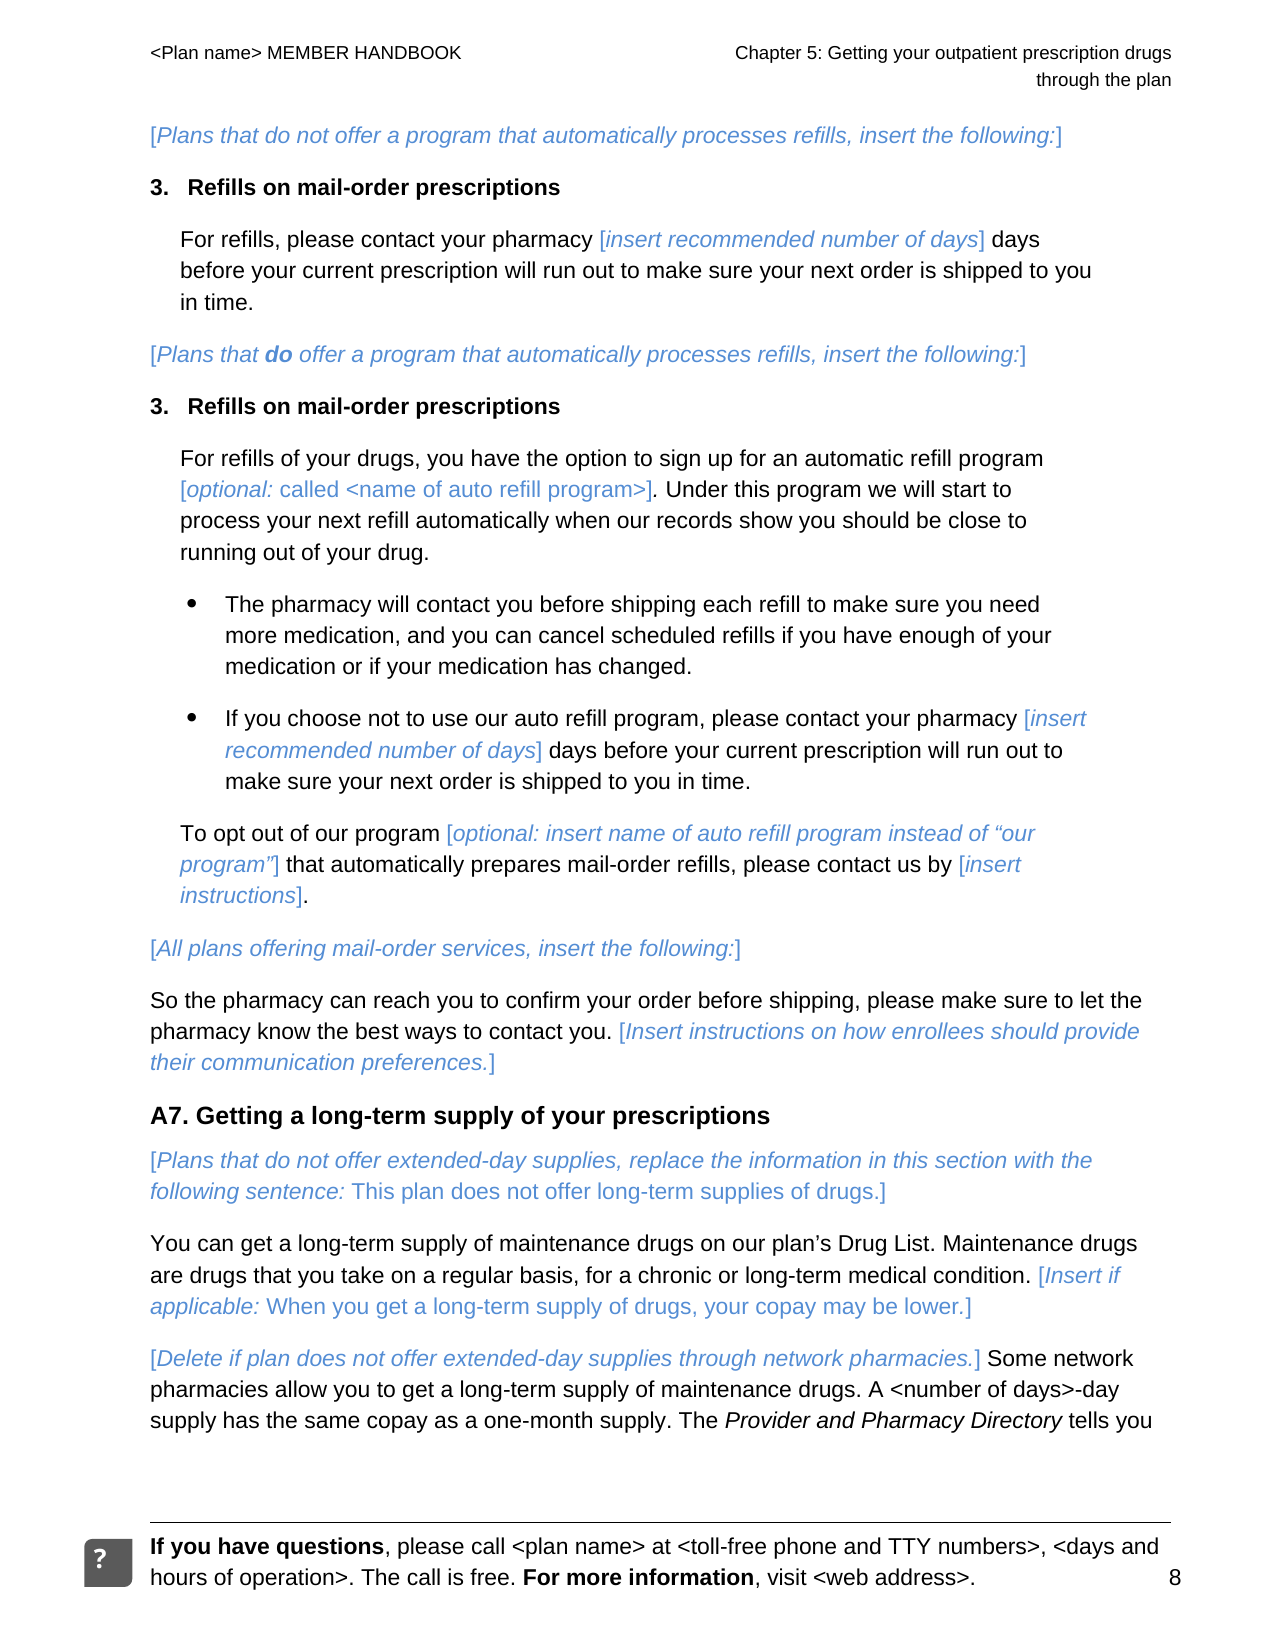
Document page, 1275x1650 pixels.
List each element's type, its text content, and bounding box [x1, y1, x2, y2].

text 3. Refills on mail-order prescriptions [150, 171, 1096, 202]
list If you choose not to use our auto refill program, please contact your pharmacy [insert recommended number of days] days before your current prescription will run out to make sure your next order is shipped to you in time. [187, 702, 1096, 796]
text [Plans that do not offer a program that automatically processes refills, insert the following:] [150, 118, 1171, 150]
text 3. Refills on mail-order prescriptions [150, 389, 1096, 421]
text So the pharmacy can reach you to confirm your order before shipping, please make sure to let the pharmacy know the best ways to contact you. [Insert instructions on how enrollees should provide their communication preferences.] [150, 983, 1171, 1077]
list The pharmacy will contact you before shipping each refill to make sure you need more medication, and you can cancel scheduled refills if you have enough of your medication or if your medication has changed. [187, 587, 1096, 681]
text For refills of your drugs, you have the option to sign up for an automatic refill program [optional: called <name of auto refill program>]. Under this program we will start to process your next refill automatically when our records show you should be close to running out of your drug. [180, 441, 1096, 566]
text [All plans offering mail-order services, insert the following:] [150, 931, 1171, 962]
text [Plans that do not offer extended-day supplies, replace the information in this section with the following sentence: This plan does not offer long-term supplies of drugs.] [150, 1143, 1171, 1206]
subtitle A7. Getting a long-term supply of your prescriptions [150, 1098, 1096, 1131]
text [Plans that do offer a program that automatically processes refills, insert the following:] [150, 337, 1171, 368]
text To opt out of our program [optional: insert name of auto refill program instead of “our program”] that automatically prepares mail-order refills, please contact us by [insert instructions]. [180, 816, 1096, 910]
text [150, 1341, 1171, 1435]
text You can get a long-term supply of maintenance drugs on our plan’s Drug List. Maintenance drugs are drugs that you take on a regular basis, for a chronic or long-term medical condition. [Insert if applicable: When you get a long-term supply of drugs, your copay may be lower.] [150, 1227, 1171, 1321]
text For refills, please contact your pharmacy [insert recommended number of days] days before your current prescription will run out to make sure your next order is shipped to you in time. [180, 223, 1096, 316]
